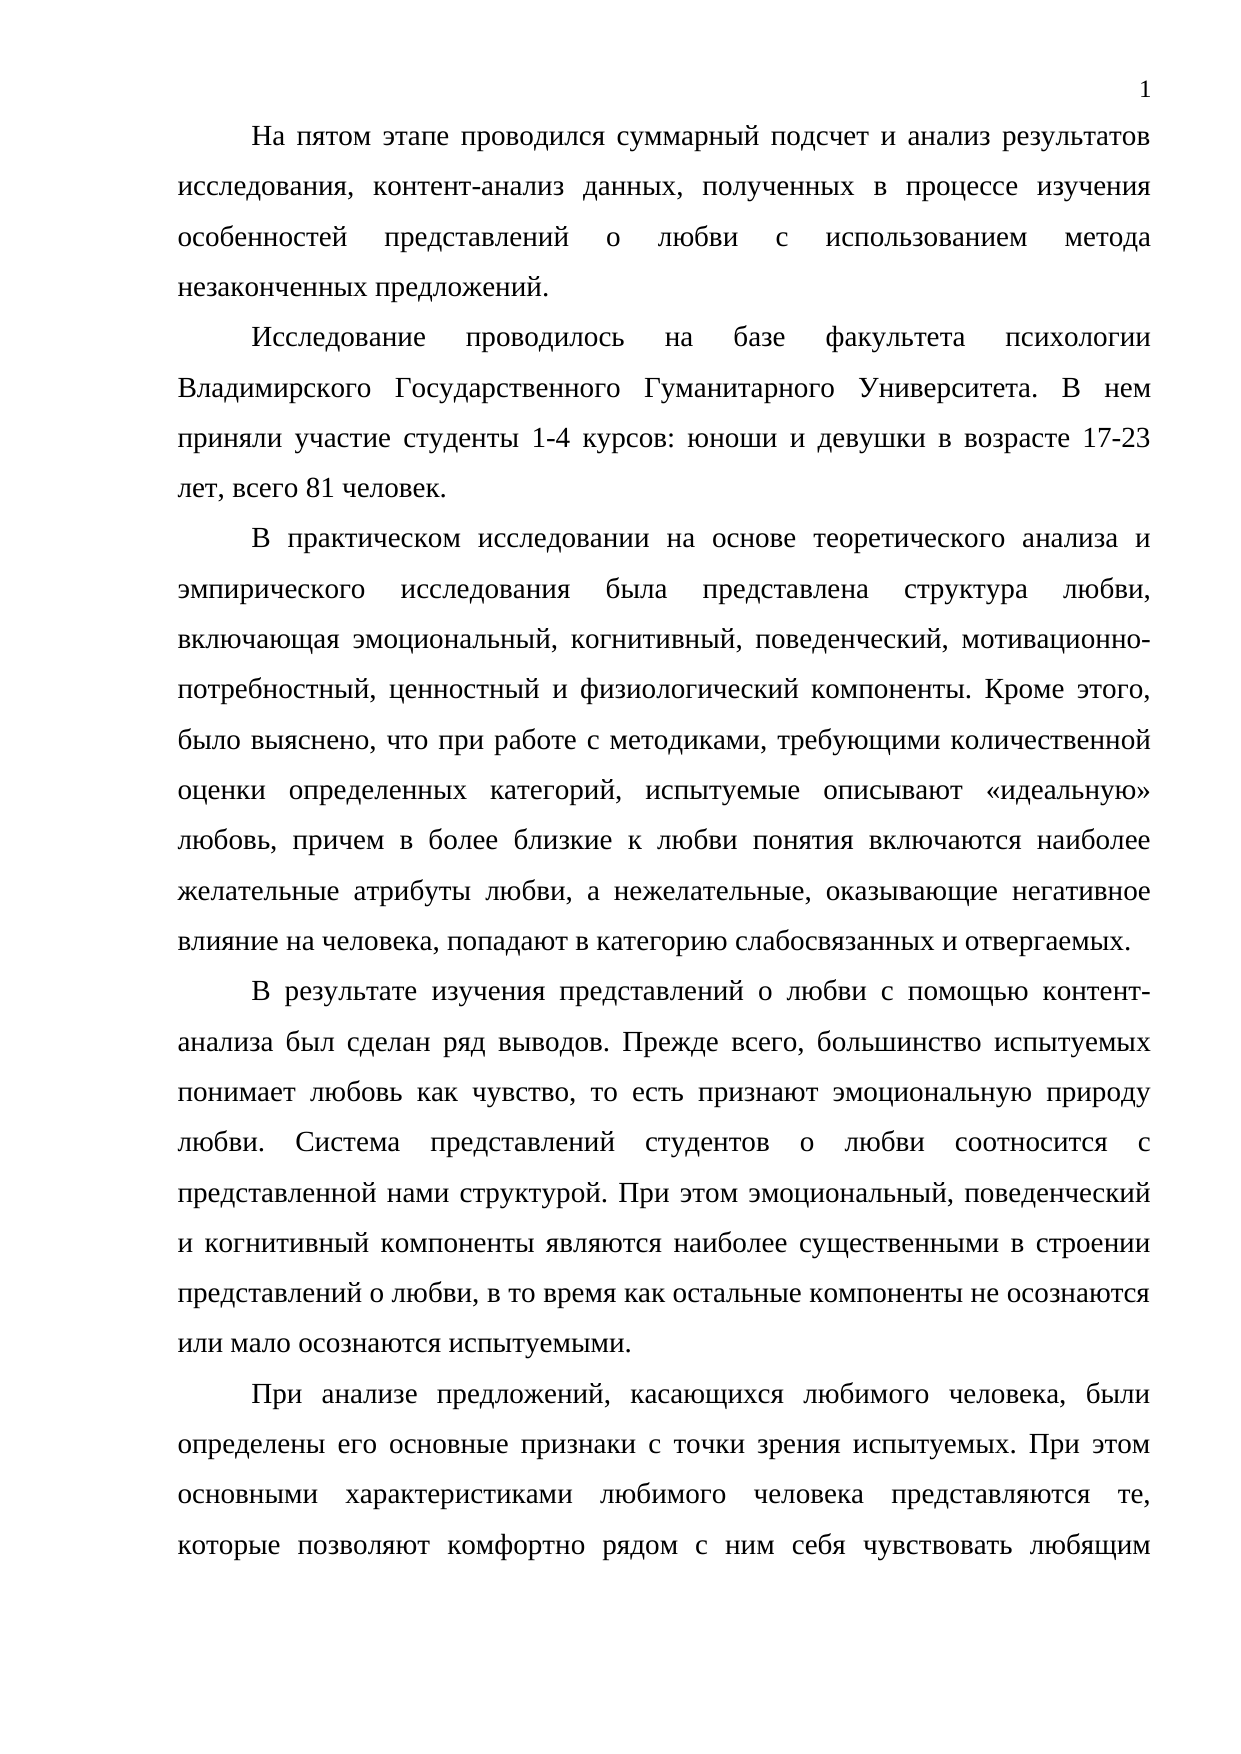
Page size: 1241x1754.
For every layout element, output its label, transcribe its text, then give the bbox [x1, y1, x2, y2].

text Исследование проводилось на базе факультета психологии Владимирского Государственного Гуманитарного Университета. В нем приняли участие студенты 1-4 курсов: юноши и девушки в возрасте 17-23 лет, всего 81 человек. [177, 319, 1152, 504]
text В практическом исследовании на основе теоретического анализа и эмпирического исследования была представлена структура любви, включающая эмоциональный, когнитивный, поведенческий, мотивационно-потребностный, ценностный и физиологический компоненты. Кроме этого, было выяснено, что при работе с методиками, требующими количественной оценки определенных категорий, испытуемые описывают «идеальную» любовь, причем в более близкие к любви понятия включаются наиболее желательные атрибуты любви, а нежелательные, оказывающие негативное влияние на человека, попадают в категорию слабосвязанных и отвергаемых. [177, 521, 1152, 957]
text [177, 1376, 1152, 1560]
text В результате изучения представлений о любви с помощью контент-анализа был сделан ряд выводов. Прежде всего, большинство испытуемых понимает любовь как чувство, то есть признают эмоциональную природу любви. Система представлений студентов о любви соотносится с представленной нами структурой. При этом эмоциональный, поведенческий и когнитивный компоненты являются наиболее существенными в строении представлений о любви, в то время как остальные компоненты не осознаются или мало осознаются испытуемыми. [177, 973, 1152, 1359]
text На пятом этапе проводился суммарный подсчет и анализ результатов исследования, контент-анализ данных, полученных в процессе изучения особенностей представлений о любви с использованием метода незаконченных предложений. [177, 118, 1152, 303]
